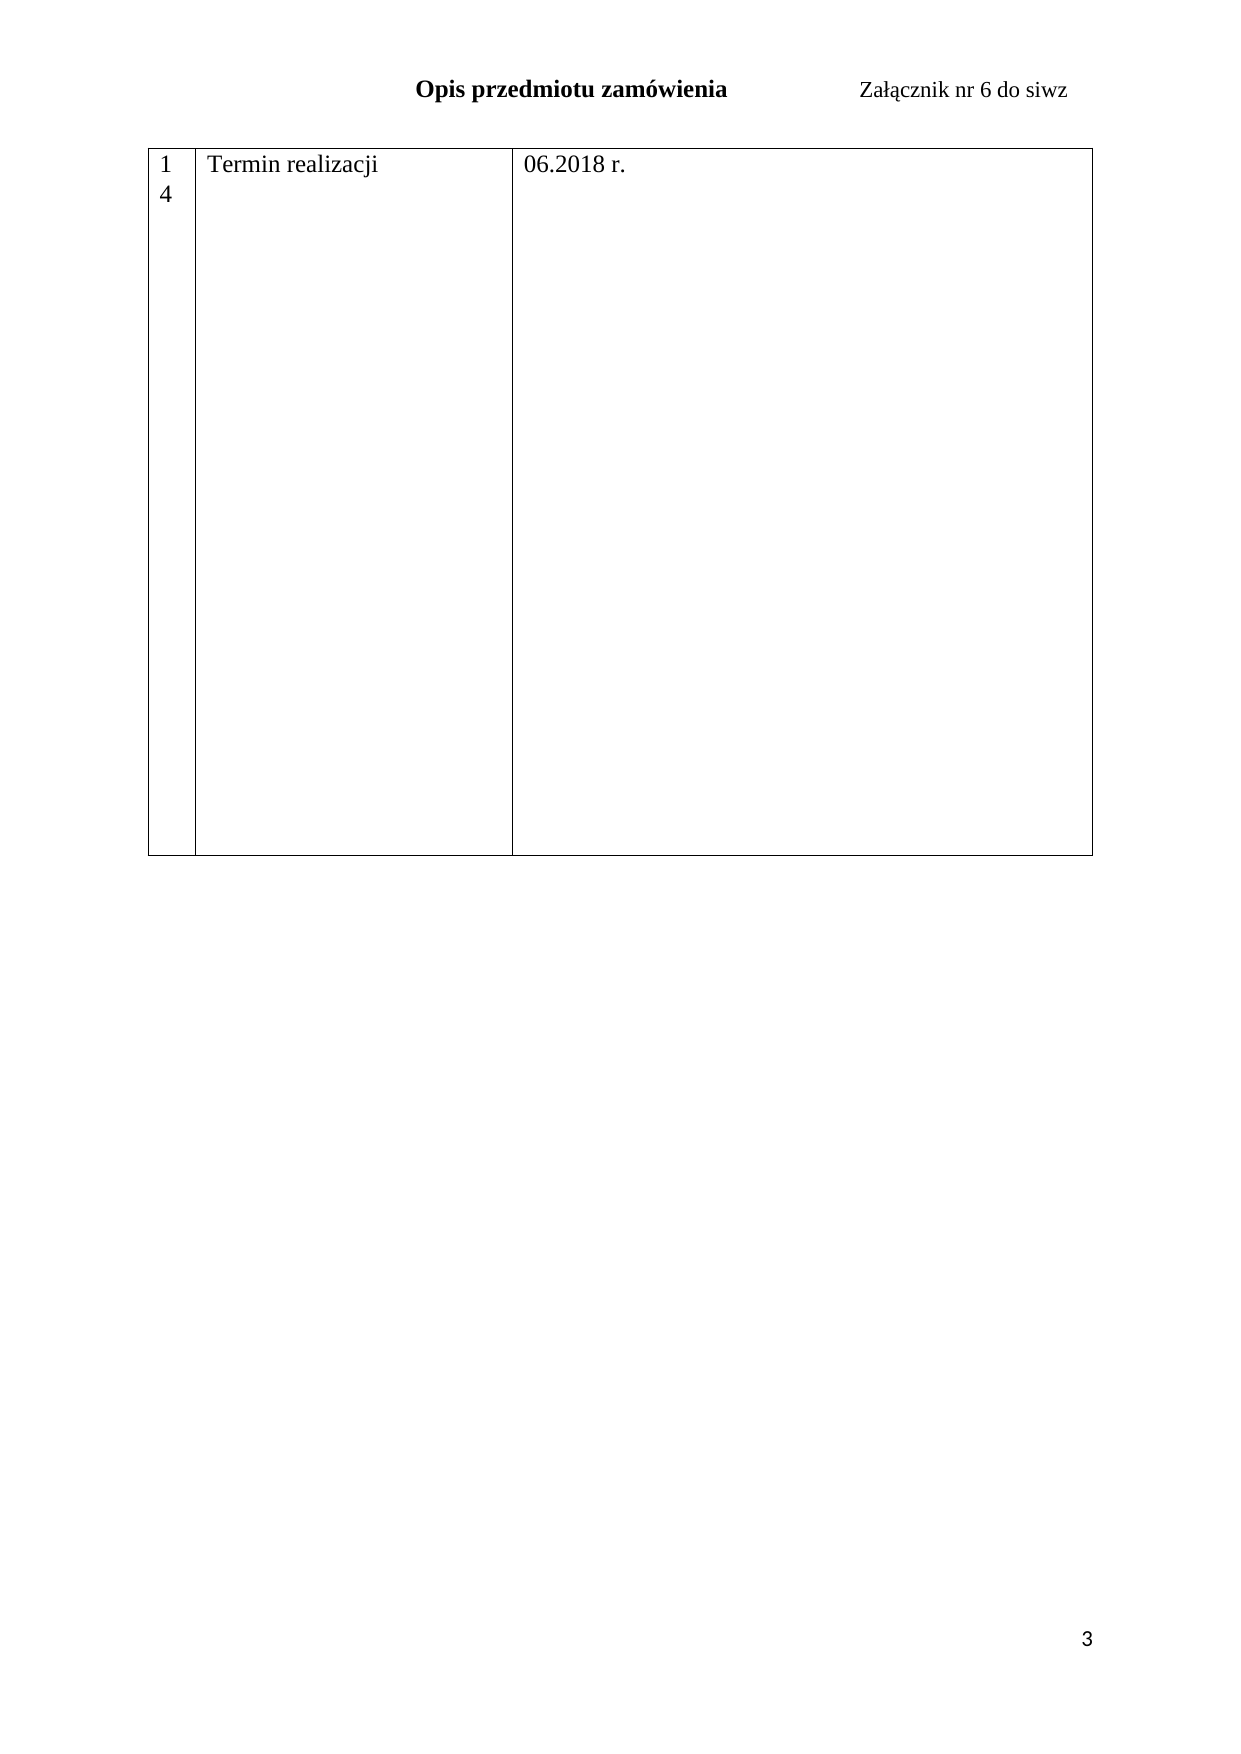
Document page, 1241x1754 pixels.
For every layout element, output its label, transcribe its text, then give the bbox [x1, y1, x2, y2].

table_cell 14 [149, 149, 195, 855]
table_cell Termin realizacji [196, 149, 512, 855]
table_cell 06.2018 r. [513, 149, 1092, 855]
